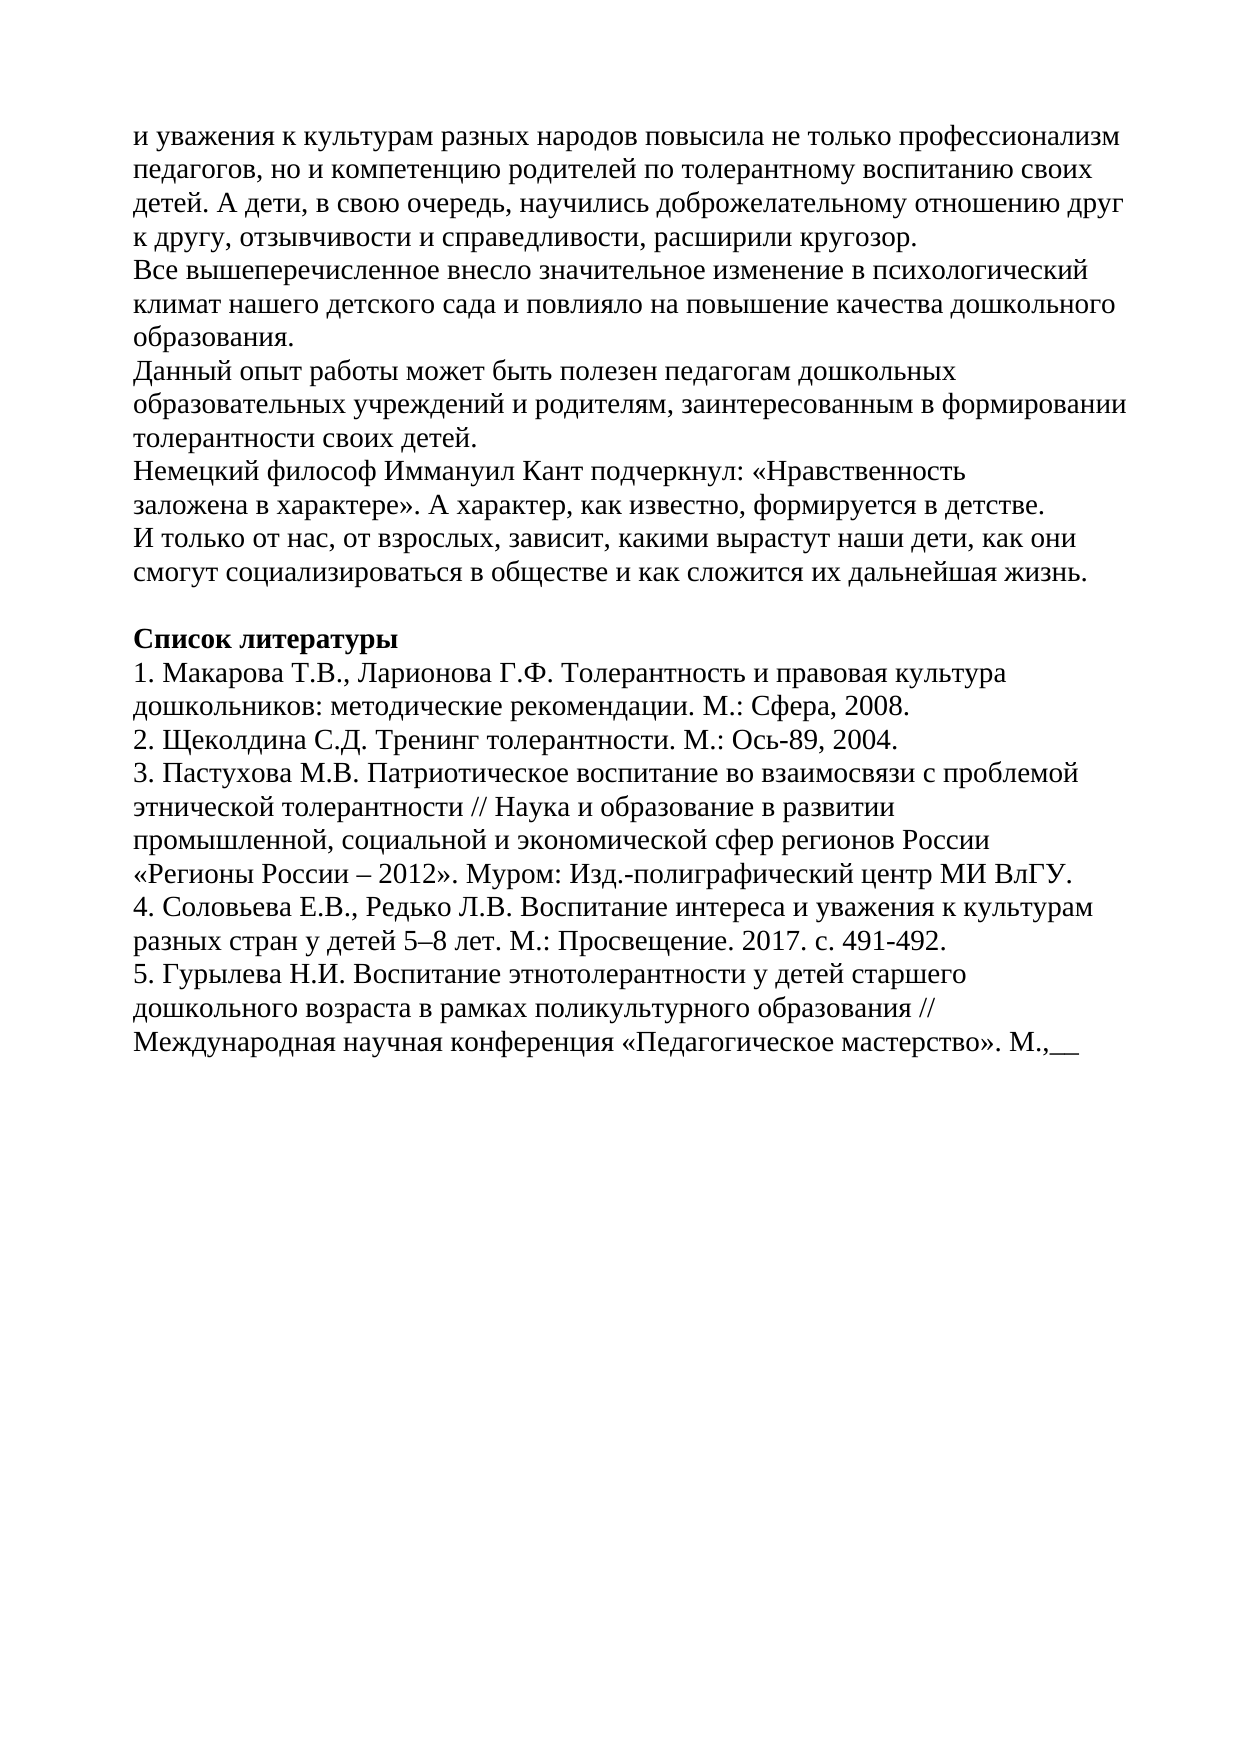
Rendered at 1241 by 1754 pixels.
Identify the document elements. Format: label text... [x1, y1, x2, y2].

text образовательных учреждений и родителям, заинтересованным в формировании [133, 386, 1152, 420]
text И только от нас, от взрослых, зависит, какими вырастут наши дети, как они [133, 521, 1152, 554]
text образования. [133, 319, 1152, 353]
text 2. Щеколдина С.Д. Тренинг толерантности. М.: Ось-89, 2004. [133, 722, 1152, 755]
text климат нашего детского сада и повлияло на повышение качества дошкольного [133, 286, 1152, 319]
text 5. Гурылева Н.И. Воспитание этнотолерантности у детей старшего [133, 957, 1152, 990]
text к другу, отзывчивости и справедливости, расширили кругозор. [133, 219, 1152, 252]
text Международная научная конференция «Педагогическое мастерство». М.,__ [133, 1024, 1152, 1057]
text Данный опыт работы может быть полезен педагогам дошкольных [133, 353, 1152, 386]
text 4. Соловьева Е.В., Редько Л.В. Воспитание интереса и уважения к культурам [133, 889, 1152, 923]
text 1. Макарова Т.В., Ларионова Г.Ф. Толерантность и правовая культура [133, 655, 1152, 688]
text толерантности своих детей. [133, 420, 1152, 453]
text этнической толерантности // Наука и образование в развитии [133, 789, 1152, 822]
text Немецкий философ Иммануил Кант подчеркнул: «Нравственность [133, 453, 1152, 487]
text и уважения к культурам разных народов повысила не только профессионализм [133, 118, 1152, 152]
text заложена в характере». А характер, как известно, формируется в детстве. [133, 487, 1152, 521]
text 3. Пастухова М.В. Патриотическое воспитание во взаимосвязи с проблемой [133, 755, 1152, 789]
text смогут социализироваться в обществе и как сложится их дальнейшая жизнь. [133, 554, 1152, 588]
text дошкольного возраста в рамках поликультурного образования // [133, 990, 1152, 1024]
text разных стран у детей 5–8 лет. М.: Просвещение. 2017. с. 491-492. [133, 923, 1152, 957]
text педагогов, но и компетенцию родителей по толерантному воспитанию своих [133, 152, 1152, 185]
text Все вышеперечисленное внесло значительное изменение в психологический [133, 252, 1152, 286]
text Список литературы [133, 621, 1152, 655]
text промышленной, социальной и экономической сфер регионов России [133, 822, 1152, 856]
text детей. А дети, в свою очередь, научились доброжелательному отношению друг [133, 185, 1152, 219]
text дошкольников: методические рекомендации. М.: Сфера, 2008. [133, 688, 1152, 722]
text «Регионы России – 2012». Муром: Изд.-полиграфический центр МИ ВлГУ. [133, 856, 1152, 889]
